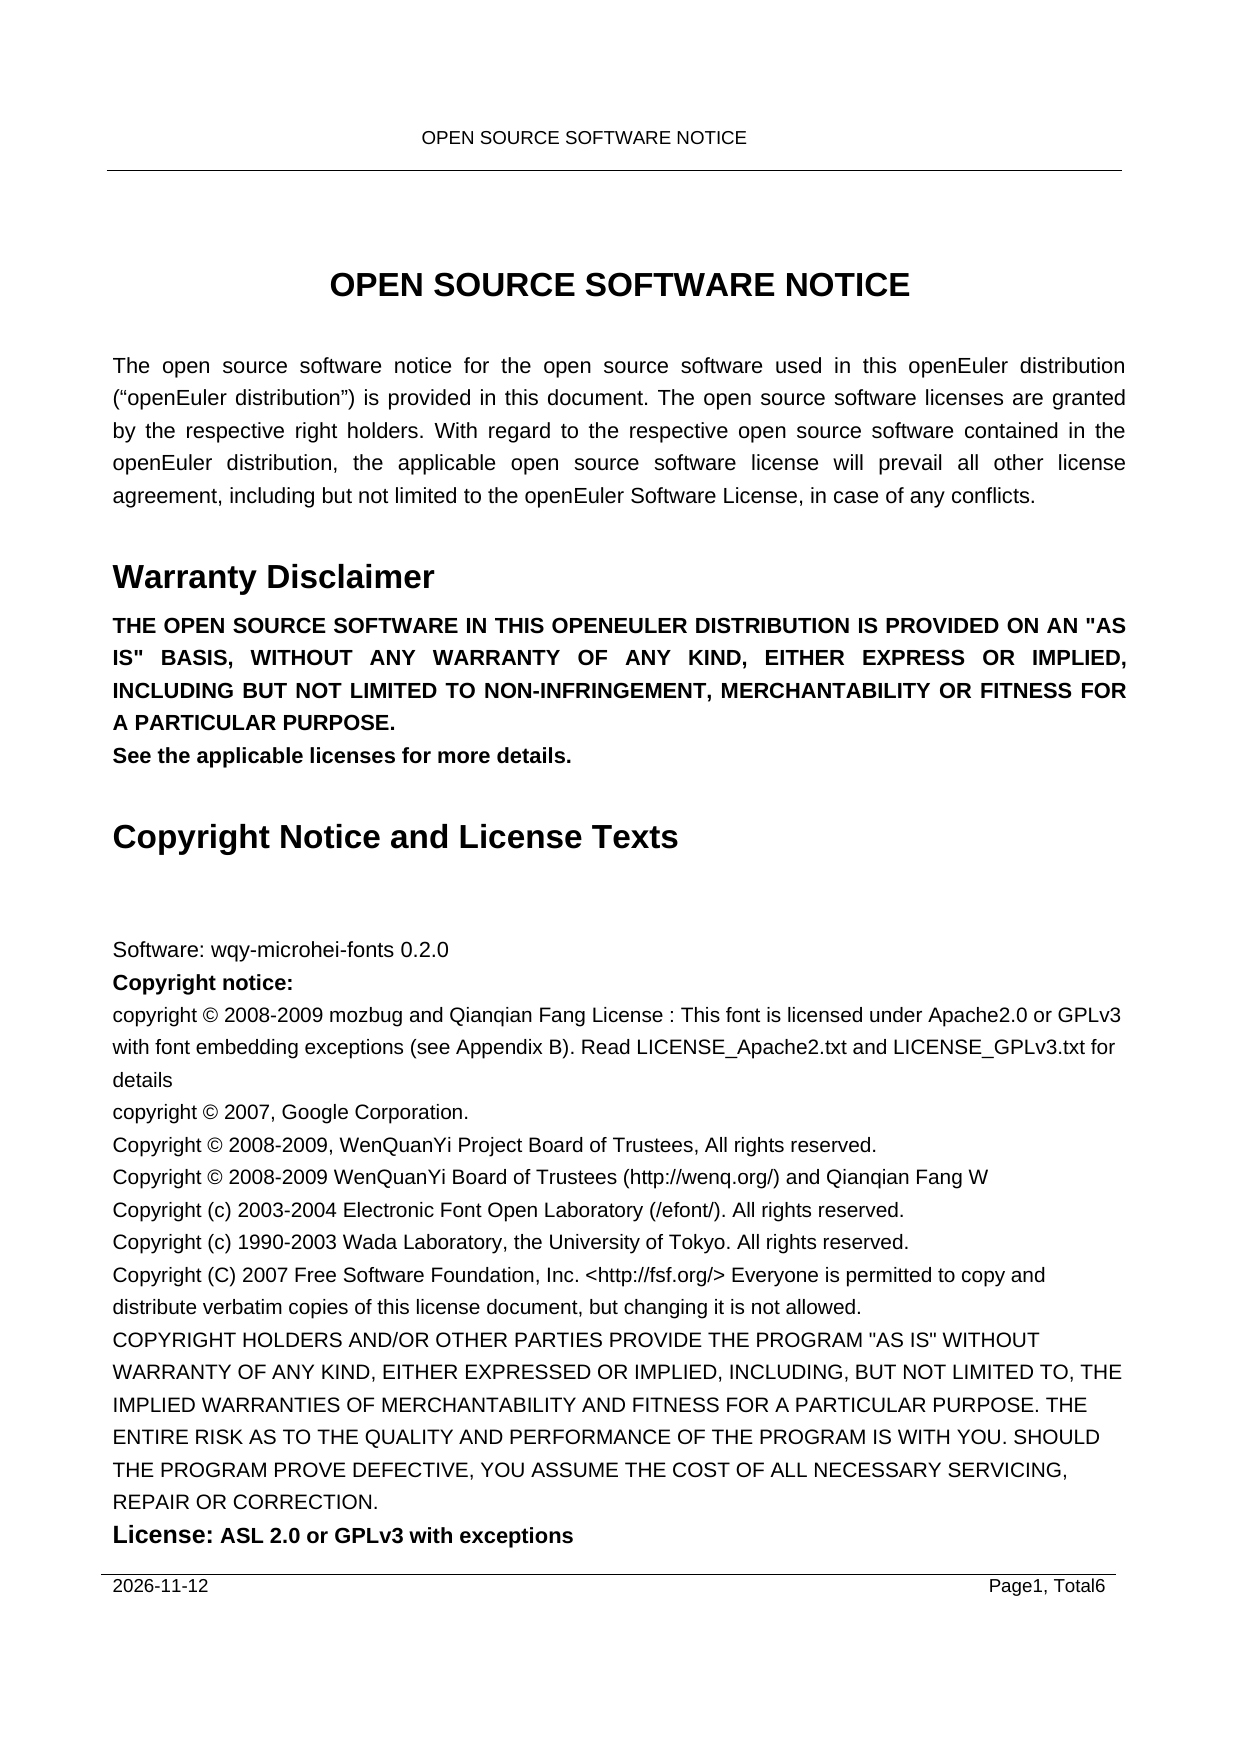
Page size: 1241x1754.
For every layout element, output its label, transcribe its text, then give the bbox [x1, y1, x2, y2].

text THE OPEN SOURCE SOFTWARE IN THIS OPENEULER DISTRIBUTION IS PROVIDED ON AN "AS IS" BASIS, WITHOUT ANY WARRANTY OF ANY KIND, EITHER EXPRESS OR IMPLIED, INCLUDING BUT NOT LIMITED TO NON-INFRINGEMENT, MERCHANTABILITY OR FITNESS FOR A PARTICULAR PURPOSE. See the applicable licenses for more details. [112, 609, 1128, 771]
text COPYRIGHT HOLDERS AND/OR OTHER PARTIES PROVIDE THE PROGRAM "AS IS" WITHOUT WARRANTY OF ANY KIND, EITHER EXPRESSED OR IMPLIED, INCLUDING, BUT NOT LIMITED TO, THE IMPLIED WARRANTIES OF MERCHANTABILITY AND FITNESS FOR A PARTICULAR PURPOSE. THE ENTIRE RISK AS TO THE QUALITY AND PERFORMANCE OF THE PROGRAM IS WITH YOU. SHOULD THE PROGRAM PROVE DEFECTIVE, YOU ASSUME THE COST OF ALL NECESSARY SERVICING, REPAIR OR CORRECTION. [112, 1323, 1128, 1518]
text Copyright (C) 2007 Free Software Foundation, Inc. <http://fsf.org/> Everyone is permitted to copy and distribute verbatim copies of this license document, but changing it is not allowed. [112, 1258, 1128, 1323]
text copyright © 2007, Google Corporation. [112, 1096, 1128, 1128]
text Copyright © 2008-2009 WenQuanYi Board of Trustees (http://wenq.org/) and Qianqian Fang W [112, 1161, 1128, 1193]
text Warranty Disclaimer [112, 544, 1128, 609]
text copyright © 2008-2009 mozbug and Qianqian Fang License : This font is licensed under Apache2.0 or GPLv3 with font embedding exceptions (see Appendix B). Read LICENSE_Apache2.txt and LICENSE_GPLv3.txt for details [112, 998, 1128, 1096]
text Copyright Notice and License Texts [112, 804, 1128, 869]
text Software: wqy-microhei-fonts 0.2.0 [112, 933, 1128, 966]
text Copyright © 2008-2009, WenQuanYi Project Board of Trustees, All rights reserved. [112, 1128, 1128, 1161]
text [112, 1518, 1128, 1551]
text Copyright (c) 1990-2003 Wada Laboratory, the University of Tokyo. All rights reserved. [112, 1226, 1128, 1258]
text Copyright (c) 2003-2004 Electronic Font Open Laboratory (/efont/). All rights reserved. [112, 1193, 1128, 1226]
text Copyright notice: [112, 966, 1128, 998]
text OPEN SOURCE SOFTWARE NOTICE [112, 251, 1128, 316]
text The open source software notice for the open source software used in this openEuler distribution (“openEuler distribution”) is provided in this document. The open source software licenses are granted by the respective right holders. With regard to the respective open source software contained in the openEuler distribution, the applicable open source software license will prevail all other license agreement, including but not limited to the openEuler Software License, in case of any conflicts. [112, 349, 1128, 511]
